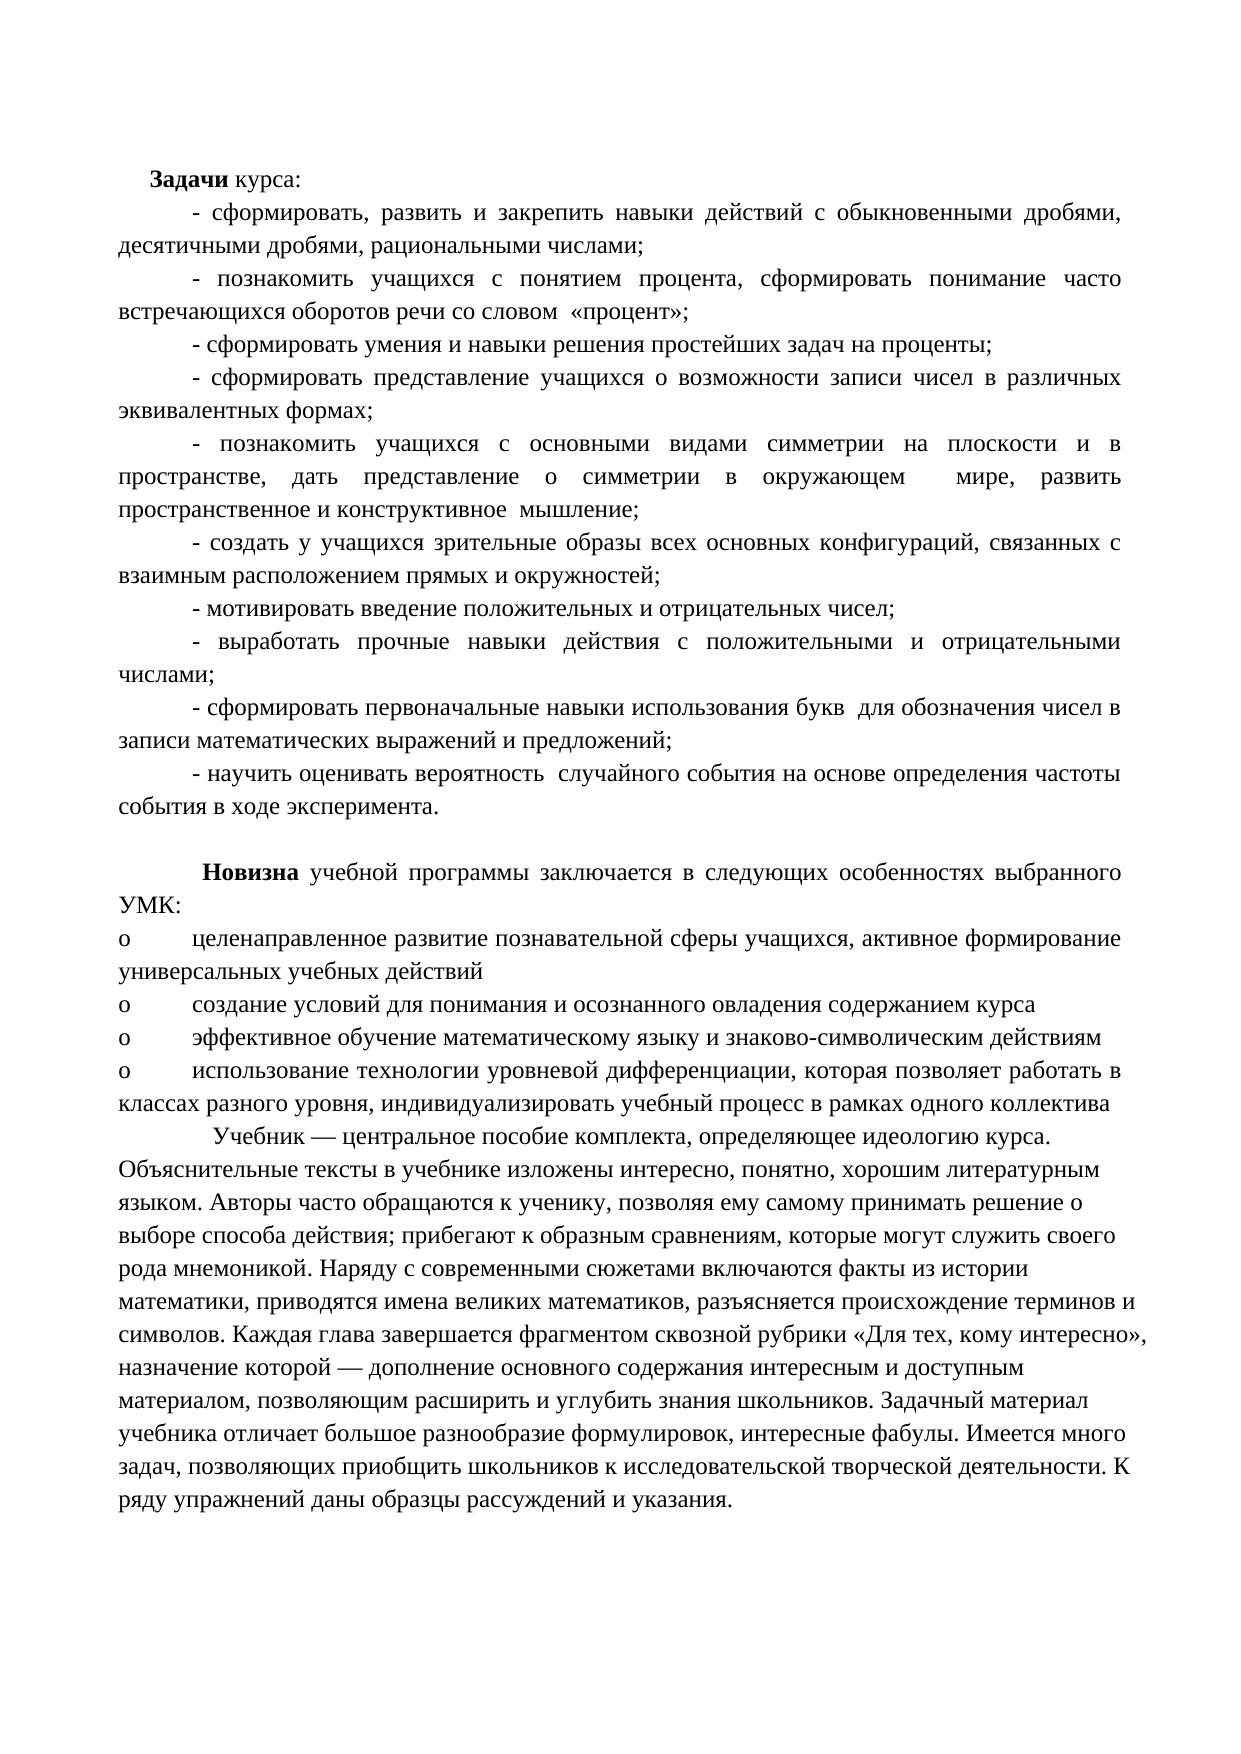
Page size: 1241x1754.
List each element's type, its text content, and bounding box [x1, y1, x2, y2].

text Учебник — центральное пособие комплекта, определяющее идеологию курса. Объяснительные тексты в учебнике изложены интересно, понятно, хорошим литературным языком. Авторы часто обращаются к ученику, позволяя ему самому принимать решение о выборе способа действия; прибегают к образным сравнениям, которые могут служить своего рода мнемоникой. Наряду с современными сюжетами включаются факты из истории математики, приводятся имена великих математиков, разъясняется происхождение терминов и символов. Каждая глава завершается фрагментом сквозной рубрики «Для тех, кому интересно», назначение которой — дополнение основного содержания интересным и доступным материалом, позволяющим расширить и углубить знания школьников. Задачный материал учебника отличает большое разнообразие формулировок, интересные фабулы. Имеется много задач, позволяющих приобщить школьников к исследовательской творческой деятельности. К ряду упражнений даны образцы рассуждений и указания. [118, 1121, 1152, 1513]
text - мотивировать введение положительных и отрицательных чисел; [118, 593, 1122, 622]
text o эффективное обучение математическому языку и знаково-символическим действиям [118, 1022, 1122, 1051]
text - сформировать, развить и закрепить навыки действий с обыкновенными дробями, десятичными дробями, рациональными числами; [118, 197, 1122, 258]
text - сформировать умения и навыки решения простейших задач на проценты; [118, 329, 1122, 357]
text Задачи курса: [118, 164, 1122, 192]
text Новизна учебной программы заключается в следующих особенностях выбранного УМК: [118, 857, 1122, 919]
text - познакомить учащихся с понятием процента, сформировать понимание часто встречающихся оборотов речи со словом «процент»; [118, 263, 1122, 324]
text - сформировать первоначальные навыки использования букв для обозначения чисел в записи математических выражений и предложений; [118, 692, 1122, 754]
text o создание условий для понимания и осознанного овладения содержанием курса [118, 989, 1122, 1018]
text - научить оценивать вероятность случайного события на основе определения частоты события в ходе эксперимента. [118, 758, 1122, 820]
text o целенаправленное развитие познавательной сферы учащихся, активное формирование универсальных учебных действий [118, 923, 1122, 985]
text o использование технологии уровневой дифференциации, которая позволяет работать в классах разного уровня, индивидуализировать учебный процесс в рамках одного коллектива [118, 1055, 1122, 1117]
text - познакомить учащихся с основными видами симметрии на плоскости и в пространстве, дать представление о симметрии в окружающем мире, развить пространственное и конструктивное мышление; [118, 428, 1122, 523]
text - сформировать представление учащихся о возможности записи чисел в различных эквивалентных формах; [118, 362, 1122, 423]
text - выработать прочные навыки действия с положительными и отрицательными числами; [118, 626, 1122, 688]
text - создать у учащихся зрительные образы всех основных конфигураций, связанных с взаимным расположением прямых и окружностей; [118, 527, 1122, 589]
